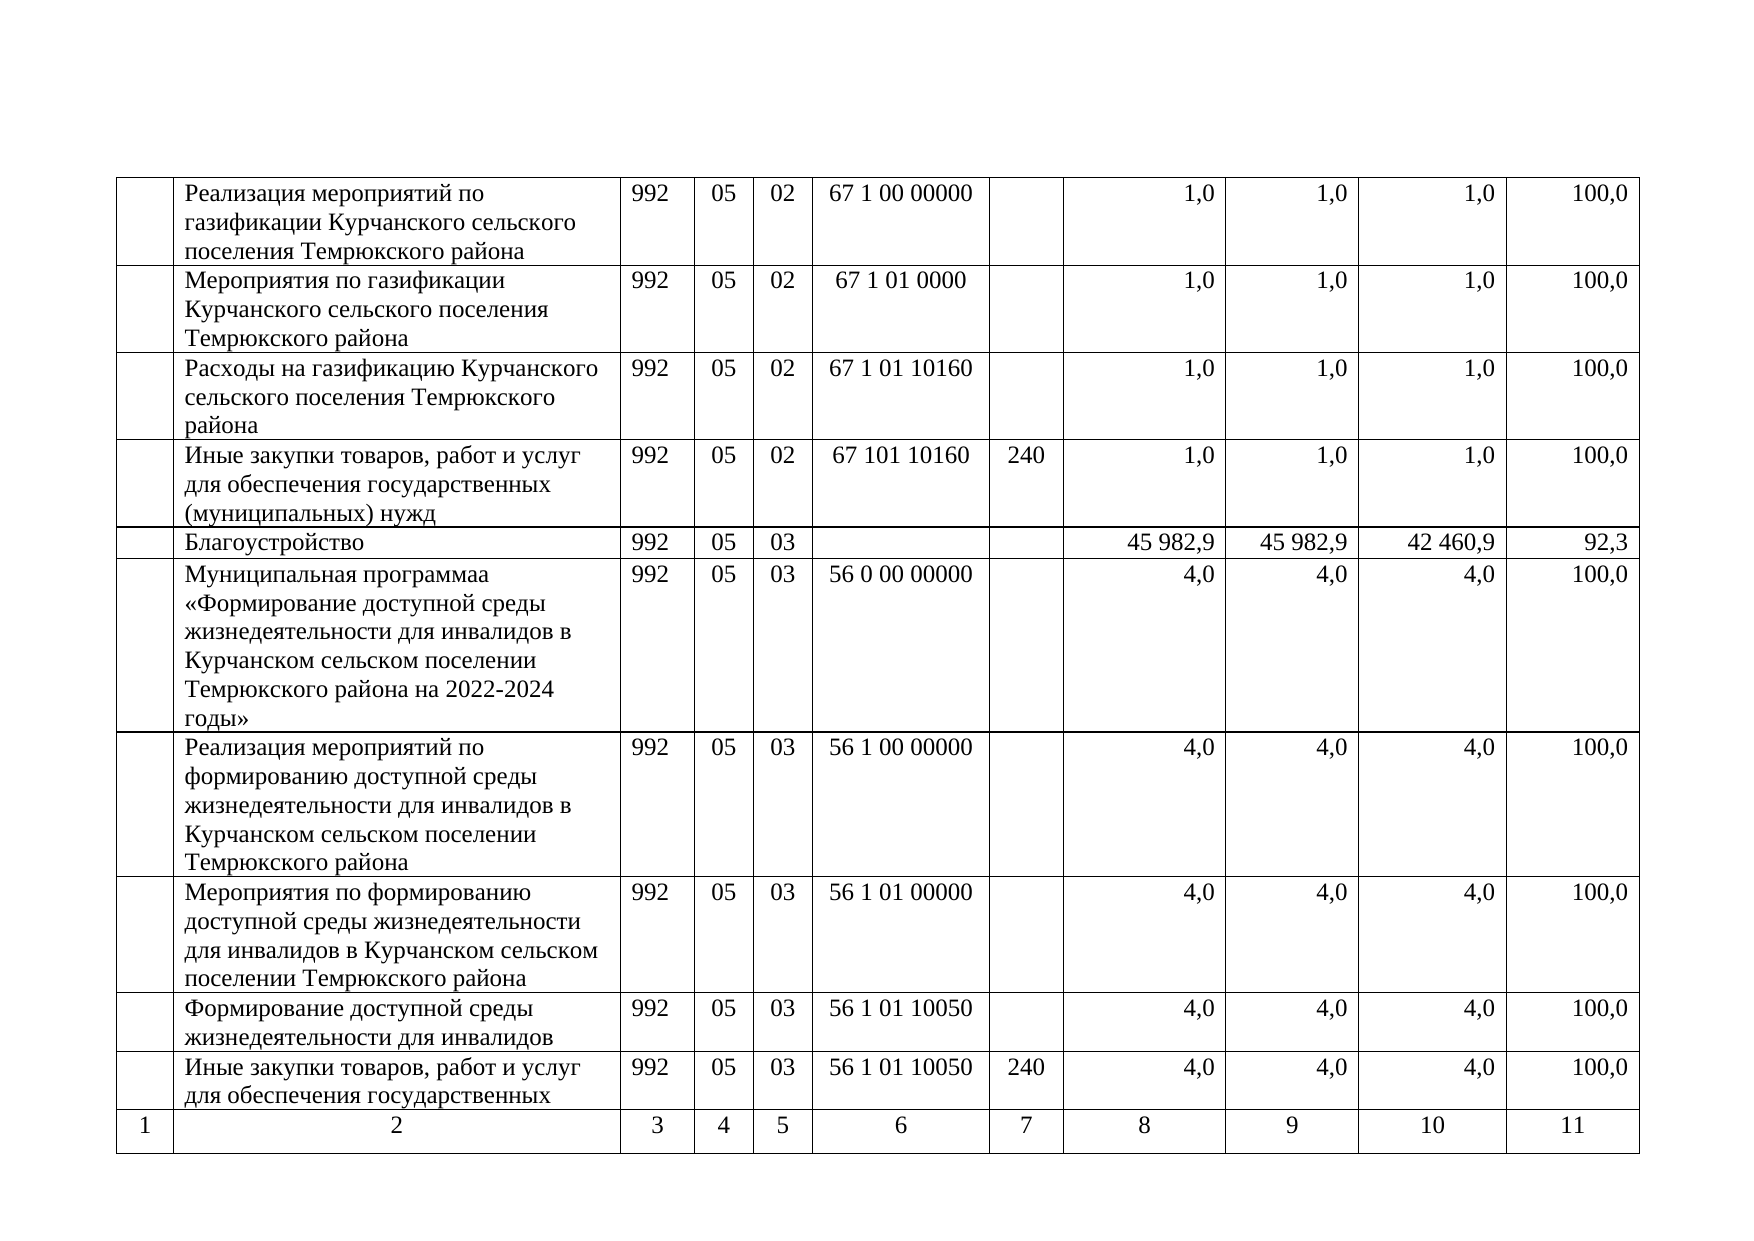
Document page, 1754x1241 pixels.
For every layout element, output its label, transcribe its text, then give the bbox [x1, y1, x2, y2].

table_cell [117, 266, 173, 352]
table_cell [117, 993, 173, 1051]
table_cell 05 [695, 440, 753, 526]
table_cell 02 [754, 266, 812, 352]
table_cell 56 0 00 00000 [813, 559, 989, 731]
table_cell 8 [1064, 1110, 1225, 1153]
table_cell 05 [695, 1052, 753, 1109]
table_cell 992 [621, 733, 694, 876]
table_cell 1,0 [1359, 440, 1506, 526]
table_cell 03 [754, 1052, 812, 1109]
table_cell 4,0 [1064, 733, 1225, 876]
table_cell Мероприятия по формированию доступной среды жизнедеятельности для инвалидов в Курчанском сельском поселении Темрюкского района [174, 877, 620, 992]
table_cell [990, 528, 1063, 558]
table_cell 4,0 [1226, 559, 1358, 731]
table_cell 4,0 [1226, 733, 1358, 876]
table_cell 992 [621, 559, 694, 731]
table_cell [117, 733, 173, 876]
table_cell 240 [990, 440, 1063, 526]
table_cell 02 [754, 353, 812, 439]
table_cell 992 [621, 877, 694, 992]
table_cell 05 [695, 733, 753, 876]
table_cell 1,0 [1064, 178, 1225, 264]
table_cell 100,0 [1507, 993, 1639, 1051]
table_cell 100,0 [1507, 440, 1639, 526]
table_cell 05 [695, 993, 753, 1051]
table_cell 100,0 [1507, 1052, 1639, 1109]
table_cell 100,0 [1507, 178, 1639, 264]
table_cell 992 [621, 528, 694, 558]
table_cell 992 [621, 353, 694, 439]
table_cell 4,0 [1226, 877, 1358, 992]
table_cell Мероприятия по газификации Курчанского сельского поселения Темрюкского района [174, 266, 620, 352]
table_cell 1,0 [1359, 178, 1506, 264]
table_cell 56 1 01 10050 [813, 993, 989, 1051]
table_cell 67 1 00 00000 [813, 178, 989, 264]
table_cell 1,0 [1359, 266, 1506, 352]
table_cell [117, 178, 173, 264]
table_cell [990, 559, 1063, 731]
table_cell [990, 877, 1063, 992]
table_cell 92,3 [1507, 528, 1639, 558]
table_cell 992 [621, 266, 694, 352]
table_cell [990, 266, 1063, 352]
table_cell Иные закупки товаров, работ и услуг для обеспечения государственных (муниципальных) нужд [174, 440, 620, 526]
table_cell 4,0 [1064, 559, 1225, 731]
table_cell 67 1 01 0000 [813, 266, 989, 352]
table_cell 67 101 10160 [813, 440, 989, 526]
table_cell 03 [754, 528, 812, 558]
table_cell 1,0 [1064, 266, 1225, 352]
table_cell 45 982,9 [1226, 528, 1358, 558]
table_cell 6 [813, 1110, 989, 1153]
table_cell 1,0 [1064, 353, 1225, 439]
table_cell 4,0 [1064, 993, 1225, 1051]
table_cell 1 [117, 1110, 173, 1153]
table_cell 3 [621, 1110, 694, 1153]
table_cell [117, 440, 173, 526]
table_cell 9 [1226, 1110, 1358, 1153]
table_cell 240 [990, 1052, 1063, 1109]
table_cell 100,0 [1507, 353, 1639, 439]
table_cell 11 [1507, 1110, 1639, 1153]
table_cell 05 [695, 528, 753, 558]
table_cell 992 [621, 178, 694, 264]
table_cell [117, 559, 173, 731]
table_cell 1,0 [1064, 440, 1225, 526]
table_cell 4,0 [1064, 877, 1225, 992]
table_cell 42 460,9 [1359, 528, 1506, 558]
table_cell 05 [695, 877, 753, 992]
table_cell 03 [754, 877, 812, 992]
table_cell Благоустройство [174, 528, 620, 558]
table_cell 03 [754, 733, 812, 876]
table_cell 03 [754, 559, 812, 731]
table_cell 67 1 01 10160 [813, 353, 989, 439]
table_cell 2 [174, 1110, 620, 1153]
table_cell 4,0 [1359, 1052, 1506, 1109]
table_cell 1,0 [1226, 353, 1358, 439]
table_cell 02 [754, 178, 812, 264]
table_cell [990, 733, 1063, 876]
table_cell 100,0 [1507, 266, 1639, 352]
table_cell 1,0 [1226, 266, 1358, 352]
table_cell 56 1 01 10050 [813, 1052, 989, 1109]
table_cell 4,0 [1359, 877, 1506, 992]
table_cell [117, 877, 173, 992]
table_cell [990, 353, 1063, 439]
table_cell 7 [990, 1110, 1063, 1153]
table_cell 1,0 [1359, 353, 1506, 439]
table_cell 05 [695, 353, 753, 439]
table_cell 992 [621, 440, 694, 526]
table_cell Формирование доступной среды жизнедеятельности для инвалидов [174, 993, 620, 1051]
table_cell 4,0 [1064, 1052, 1225, 1109]
table_cell [990, 993, 1063, 1051]
table_cell 100,0 [1507, 559, 1639, 731]
table_cell 05 [695, 559, 753, 731]
table_cell Иные закупки товаров, работ и услуг для обеспечения государственных [174, 1052, 620, 1109]
table_cell Реализация мероприятий по газификации Курчанского сельского поселения Темрюкского района [174, 178, 620, 264]
table_cell 56 1 01 00000 [813, 877, 989, 992]
table_cell 1,0 [1226, 178, 1358, 264]
table_cell 992 [621, 993, 694, 1051]
table_cell [117, 353, 173, 439]
table_cell Расходы на газификацию Курчанского сельского поселения Темрюкского района [174, 353, 620, 439]
table_cell 4,0 [1359, 993, 1506, 1051]
table_cell 4,0 [1359, 733, 1506, 876]
table_cell 4 [695, 1110, 753, 1153]
table_cell 05 [695, 178, 753, 264]
table_cell 02 [754, 440, 812, 526]
table_cell [990, 178, 1063, 264]
table_cell 03 [754, 993, 812, 1051]
table_cell 5 [754, 1110, 812, 1153]
table_cell Реализация мероприятий по формированию доступной среды жизнедеятельности для инвалидов в Курчанском сельском поселении Темрюкского района [174, 733, 620, 876]
table_cell 4,0 [1359, 559, 1506, 731]
table_cell 992 [621, 1052, 694, 1109]
table_cell 56 1 00 00000 [813, 733, 989, 876]
table_cell 4,0 [1226, 1052, 1358, 1109]
table_cell 4,0 [1226, 993, 1358, 1051]
table_cell 10 [1359, 1110, 1506, 1153]
table_cell Муниципальная программаа «Формирование доступной среды жизнедеятельности для инвалидов в Курчанском сельском поселении Темрюкского района на 2022-2024 годы» [174, 559, 620, 731]
table_cell [813, 528, 989, 558]
table_cell 05 [695, 266, 753, 352]
table_cell [117, 528, 173, 558]
table_cell 1,0 [1226, 440, 1358, 526]
table_cell [117, 1052, 173, 1109]
table_cell 100,0 [1507, 877, 1639, 992]
table_cell 45 982,9 [1064, 528, 1225, 558]
table_cell 100,0 [1507, 733, 1639, 876]
